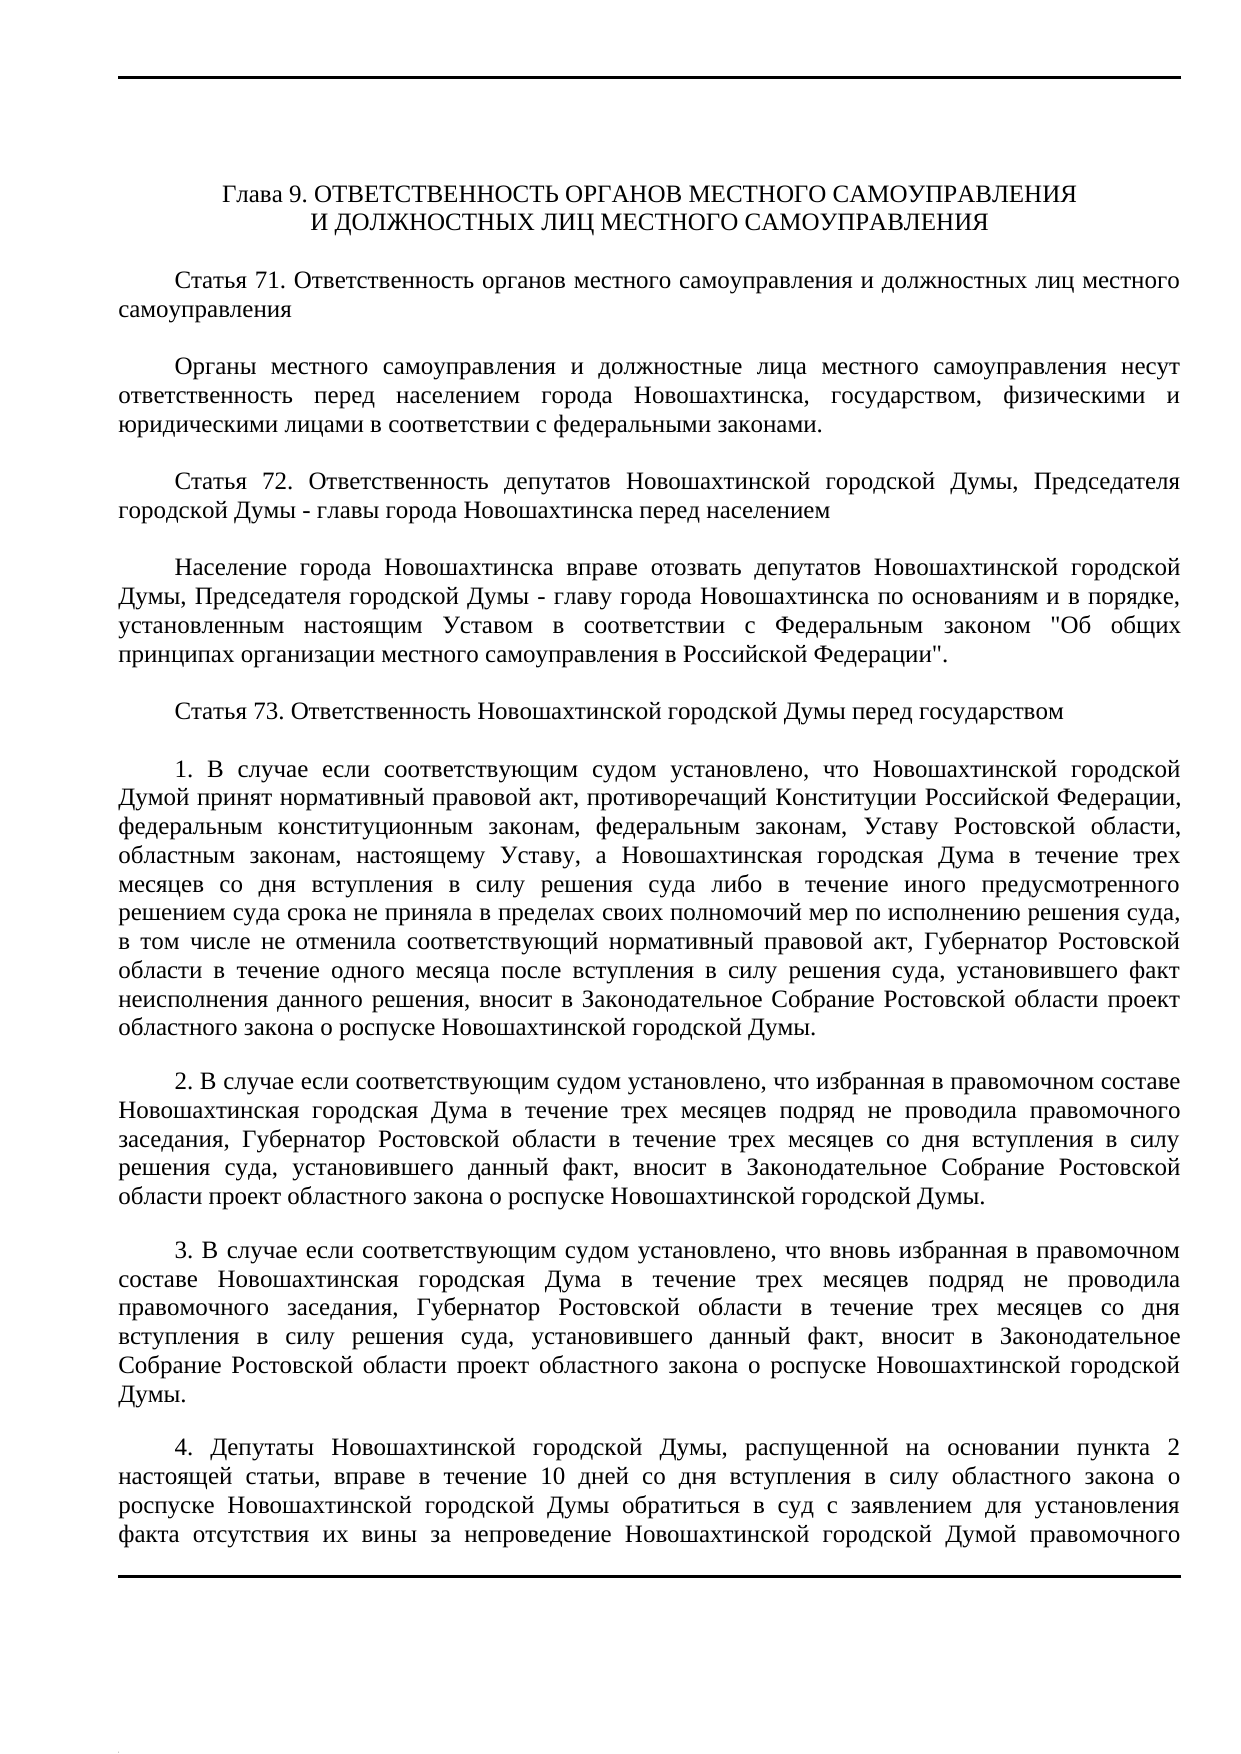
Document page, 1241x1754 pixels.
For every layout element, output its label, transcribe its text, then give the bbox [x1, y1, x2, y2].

text 1. В случае если соответствующим судом установлено, что Новошахтинской городской Думой принят нормативный правовой акт, противоречащий Конституции Российской Федерации, федеральным конституционным законам, федеральным законам, Уставу Ростовской области, областным законам, настоящему Уставу, а Новошахтинская городская Дума в течение трех месяцев со дня вступления в силу решения суда либо в течение иного предусмотренного решением суда срока не приняла в пределах своих полномочий мер по исполнению решения суда, в том числе не отменила соответствующий нормативный правовой акт, Губернатор Ростовской области в течение одного месяца после вступления в силу решения суда, установившего факт неисполнения данного решения, вносит в Законодательное Собрание Ростовской области проект областного закона о роспуске Новошахтинской городской Думы. [118, 754, 1181, 1041]
title Статья 71. Ответственность органов местного самоуправления и должностных лиц местного самоуправления [118, 265, 1181, 322]
text Население города Новошахтинска вправе отозвать депутатов Новошахтинской городской Думы, Председателя городской Думы - главу города Новошахтинска по основаниям и в порядке, установленным настоящим Уставом в соответствии с Федеральным законом "Об общих принципах организации местного самоуправления в Российской Федерации". [118, 552, 1181, 667]
title Глава 9. ОТВЕТСТВЕННОСТЬ ОРГАНОВ МЕСТНОГО САМОУПРАВЛЕНИЯ [118, 179, 1181, 207]
title И ДОЛЖНОСТНЫХ ЛИЦ МЕСТНОГО САМОУПРАВЛЕНИЯ [118, 207, 1181, 236]
text Органы местного самоуправления и должностные лица местного самоуправления несут ответственность перед населением города Новошахтинска, государством, физическими и юридическими лицами в соответствии с федеральными законами. [118, 351, 1181, 437]
text 2. В случае если соответствующим судом установлено, что избранная в правомочном составе Новошахтинская городская Дума в течение трех месяцев подряд не проводила правомочного заседания, Губернатор Ростовской области в течение трех месяцев со дня вступления в силу решения суда, установившего данный факт, вносит в Законодательное Собрание Ростовской области проект областного закона о роспуске Новошахтинской городской Думы. [118, 1066, 1181, 1210]
text 3. В случае если соответствующим судом установлено, что вновь избранная в правомочном составе Новошахтинская городская Дума в течение трех месяцев подряд не проводила правомочного заседания, Губернатор Ростовской области в течение трех месяцев со дня вступления в силу решения суда, установившего данный факт, вносит в Законодательное Собрание Ростовской области проект областного закона о роспуске Новошахтинской городской Думы. [118, 1235, 1181, 1407]
title Статья 72. Ответственность депутатов Новошахтинской городской Думы, Председателя городской Думы - главы города Новошахтинска перед населением [118, 466, 1181, 524]
title Статья 73. Ответственность Новошахтинской городской Думы перед государством [118, 696, 1181, 725]
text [118, 1432, 1181, 1547]
